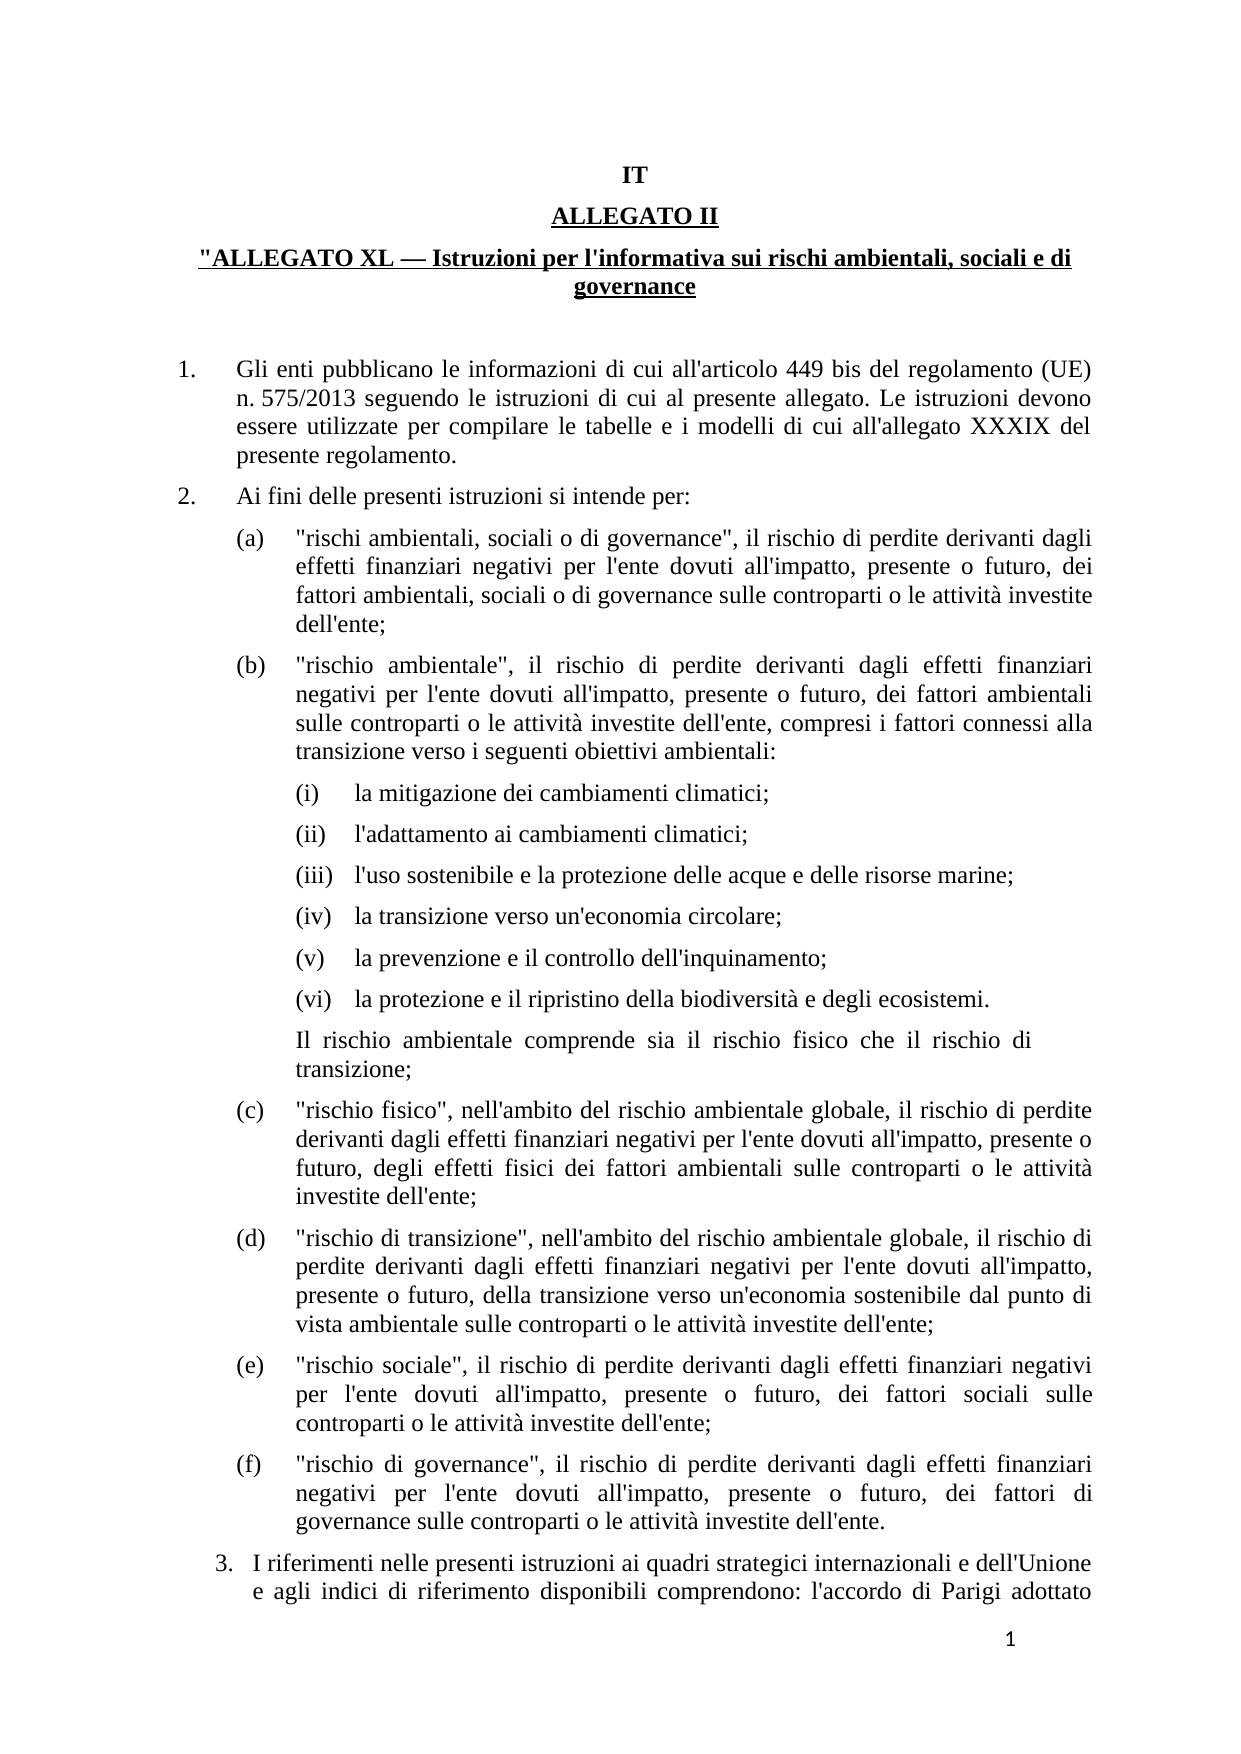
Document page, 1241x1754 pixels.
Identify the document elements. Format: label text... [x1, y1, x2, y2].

text "rischio di governance", il rischio di perdite derivanti dagli effetti finanziari negativi per l'ente dovuti all'impatto, presente o futuro, dei fattori di governance sulle controparti o le attività investite dell'ente. [236, 1449, 1093, 1535]
text IT [177, 160, 1092, 189]
text "ALLEGATO XL — Istruzioni per l'informativa sui rischi ambientali, sociali e di governance [177, 243, 1092, 300]
list l'adattamento ai cambiamenti climatici; [295, 819, 1093, 848]
text "rischio ambientale", il rischio di perdite derivanti dagli effetti finanziari negativi per l'ente dovuti all'impatto, presente o futuro, dei fattori ambientali sulle controparti o le attività investite dell'ente, compresi i fattori connessi alla transizione verso i seguenti obiettivi ambientali: [236, 650, 1093, 765]
list la prevenzione e il controllo dell'inquinamento; [295, 943, 1093, 971]
list Gli enti pubblicano le informazioni di cui all'articolo 449 bis del regolamento (UE) n. 575/2013 seguendo le istruzioni di cui al presente allegato. Le istruzioni devono essere utilizzate per compilare le tabelle e i modelli di cui all'allegato XXXIX del presente regolamento. [177, 354, 1092, 469]
list l'uso sostenibile e la protezione delle acque e delle risorse marine; [295, 860, 1093, 889]
text "rischi ambientali, sociali o di governance", il rischio di perdite derivanti dagli effetti finanziari negativi per l'ente dovuti all'impatto, presente o futuro, dei fattori ambientali, sociali o di governance sulle controparti o le attività investite dell'ente; [236, 523, 1093, 638]
text Il rischio ambientale comprende sia il rischio fisico che il rischio di transizione; [295, 1025, 1033, 1083]
list la transizione verso un'economia circolare; [295, 901, 1093, 930]
list Ai fini delle presenti istruzioni si intende per: [177, 481, 1092, 510]
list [215, 1548, 1092, 1605]
text "rischio di transizione", nell'ambito del rischio ambientale globale, il rischio di perdite derivanti dagli effetti finanziari negativi per l'ente dovuti all'impatto, presente o futuro, della transizione verso un'economia sostenibile dal punto di vista ambientale sulle controparti o le attività investite dell'ente; [236, 1223, 1093, 1338]
text "rischio fisico", nell'ambito del rischio ambientale globale, il rischio di perdite derivanti dagli effetti finanziari negativi per l'ente dovuti all'impatto, presente o futuro, degli effetti fisici dei fattori ambientali sulle controparti o le attività investite dell'ente; [236, 1095, 1093, 1210]
text "rischio sociale", il rischio di perdite derivanti dagli effetti finanziari negativi per l'ente dovuti all'impatto, presente o futuro, dei fattori sociali sulle controparti o le attività investite dell'ente; [236, 1350, 1093, 1436]
text ALLEGATO II [177, 201, 1092, 230]
list la protezione e il ripristino della biodiversità e degli ecosistemi. [295, 984, 1093, 1013]
list la mitigazione dei cambiamenti climatici; [295, 778, 1093, 806]
